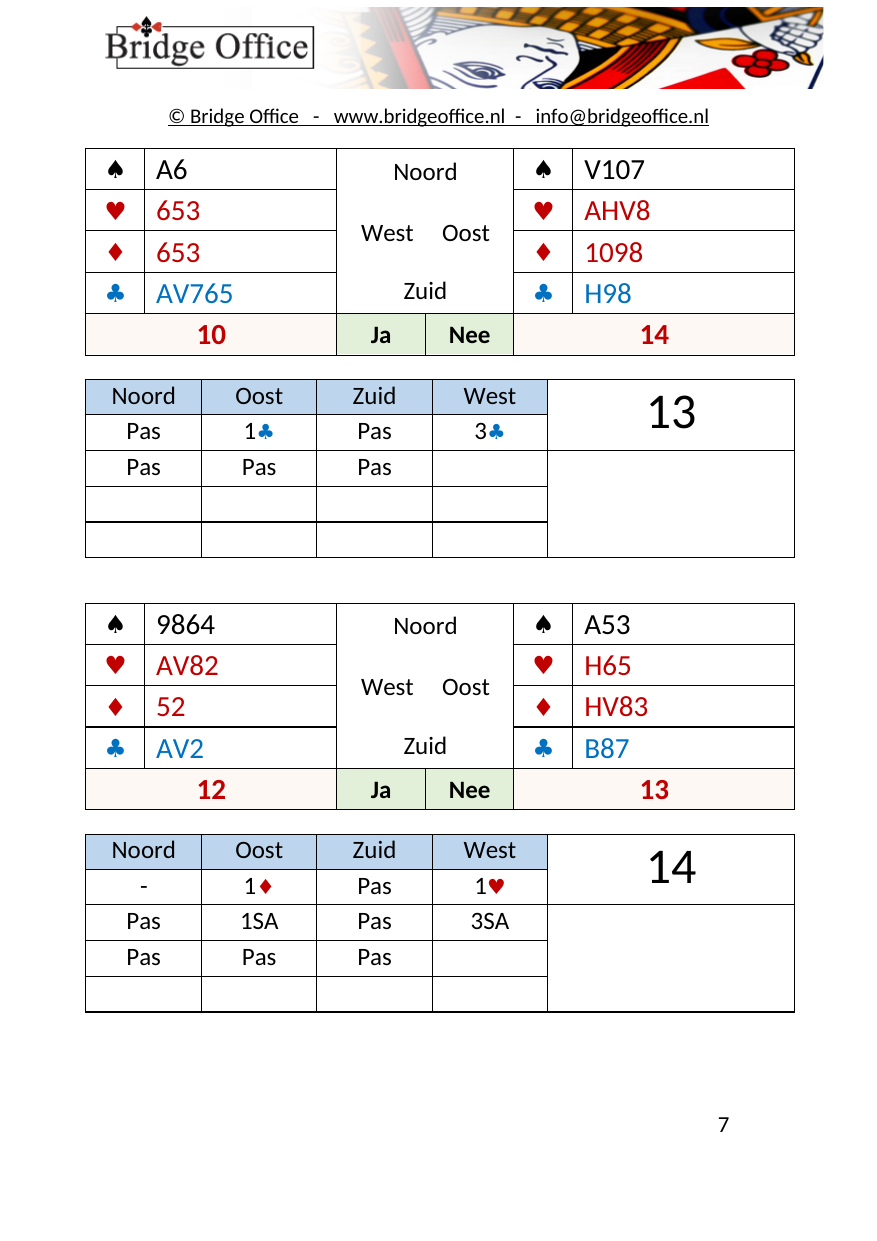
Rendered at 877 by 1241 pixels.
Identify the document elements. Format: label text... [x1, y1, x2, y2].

table_cell 10 [86, 314, 336, 354]
table_cell [317, 977, 432, 1011]
table_cell ♣ [514, 273, 572, 313]
table_cell [548, 905, 794, 1011]
table_cell ♦ [86, 231, 144, 272]
table_header Noord [86, 380, 201, 414]
table_cell Pas [317, 941, 432, 976]
table_cell [433, 451, 547, 486]
table_cell 1098 [573, 231, 794, 272]
table_header Zuid [317, 380, 432, 414]
table_header Zuid [317, 835, 432, 869]
table_cell Nee [426, 769, 513, 809]
table_cell AHV8 [573, 190, 794, 230]
table_cell 1SA [202, 905, 316, 940]
table_header ♠ [86, 149, 144, 189]
table_cell 1♦ [202, 870, 316, 904]
table_cell Pas [317, 451, 432, 486]
table_cell 3♣ [433, 415, 547, 450]
table_cell [317, 523, 432, 557]
table_header Noord [86, 835, 201, 869]
picture [78, 7, 824, 89]
table_header Oost [202, 380, 316, 414]
table_header 9864 [145, 604, 336, 644]
table_cell HV83 [573, 686, 794, 726]
table_cell [202, 977, 316, 1011]
table_cell Pas [86, 941, 201, 976]
table_header ♠ [514, 149, 572, 189]
table_cell ♥ [514, 190, 572, 230]
table_cell Pas [86, 415, 201, 450]
table_cell [86, 523, 201, 557]
table_cell [317, 487, 432, 521]
table_cell Pas [317, 870, 432, 904]
table_cell [202, 523, 316, 557]
table_cell [86, 487, 201, 521]
table_cell Pas [202, 451, 316, 486]
table_cell H65 [573, 645, 794, 685]
table_cell ♦ [86, 686, 144, 726]
table_header Noord West Oost Zuid [337, 149, 513, 313]
table_cell Pas [317, 905, 432, 940]
table_cell 52 [145, 686, 336, 726]
table_cell H98 [573, 273, 794, 313]
table_cell 1♥ [433, 870, 547, 904]
table_cell ♦ [514, 231, 572, 272]
table_cell Pas [317, 415, 432, 450]
table_cell 13 [514, 769, 794, 809]
table_header A53 [573, 604, 794, 644]
table_cell ♣ [86, 273, 144, 313]
table_cell 3SA [433, 905, 547, 940]
table_cell ♥ [514, 645, 572, 685]
table_cell [202, 487, 316, 521]
table_cell AV82 [145, 645, 336, 685]
table_cell 653 [145, 231, 336, 272]
table_cell Pas [86, 905, 201, 940]
table_cell Pas [86, 451, 201, 486]
table_cell 12 [86, 769, 336, 809]
table_cell ♣ [86, 728, 144, 768]
table_cell ♥ [86, 645, 144, 685]
table_cell [433, 523, 547, 557]
table_cell Ja [337, 769, 425, 809]
table_header West [433, 835, 547, 869]
table_cell ♦ [514, 686, 572, 726]
table_cell Nee [426, 314, 513, 354]
table_cell [86, 977, 201, 1011]
table_cell 653 [145, 190, 336, 230]
table_header West [433, 380, 547, 414]
table_header 13 [548, 380, 794, 450]
table_header 14 [548, 835, 794, 904]
table_cell ♣ [514, 728, 572, 768]
table_cell B87 [573, 728, 794, 768]
table_cell 1♣ [202, 415, 316, 450]
table_cell [433, 487, 547, 521]
table_cell AV2 [145, 728, 336, 768]
table_cell ♥ [86, 190, 144, 230]
table_cell Pas [202, 941, 316, 976]
table_header Noord West Oost Zuid [337, 604, 513, 768]
table_cell [433, 941, 547, 976]
table_header ♠ [86, 604, 144, 644]
table_cell 14 [514, 314, 794, 354]
table_header Oost [202, 835, 316, 869]
table_header A6 [145, 149, 336, 189]
table_cell [548, 451, 794, 557]
table_cell AV765 [145, 273, 336, 313]
table_cell [433, 977, 547, 1011]
table_header V107 [573, 149, 794, 189]
table_cell - [86, 870, 201, 904]
table_header ♠ [514, 604, 572, 644]
table_cell Ja [337, 314, 425, 354]
